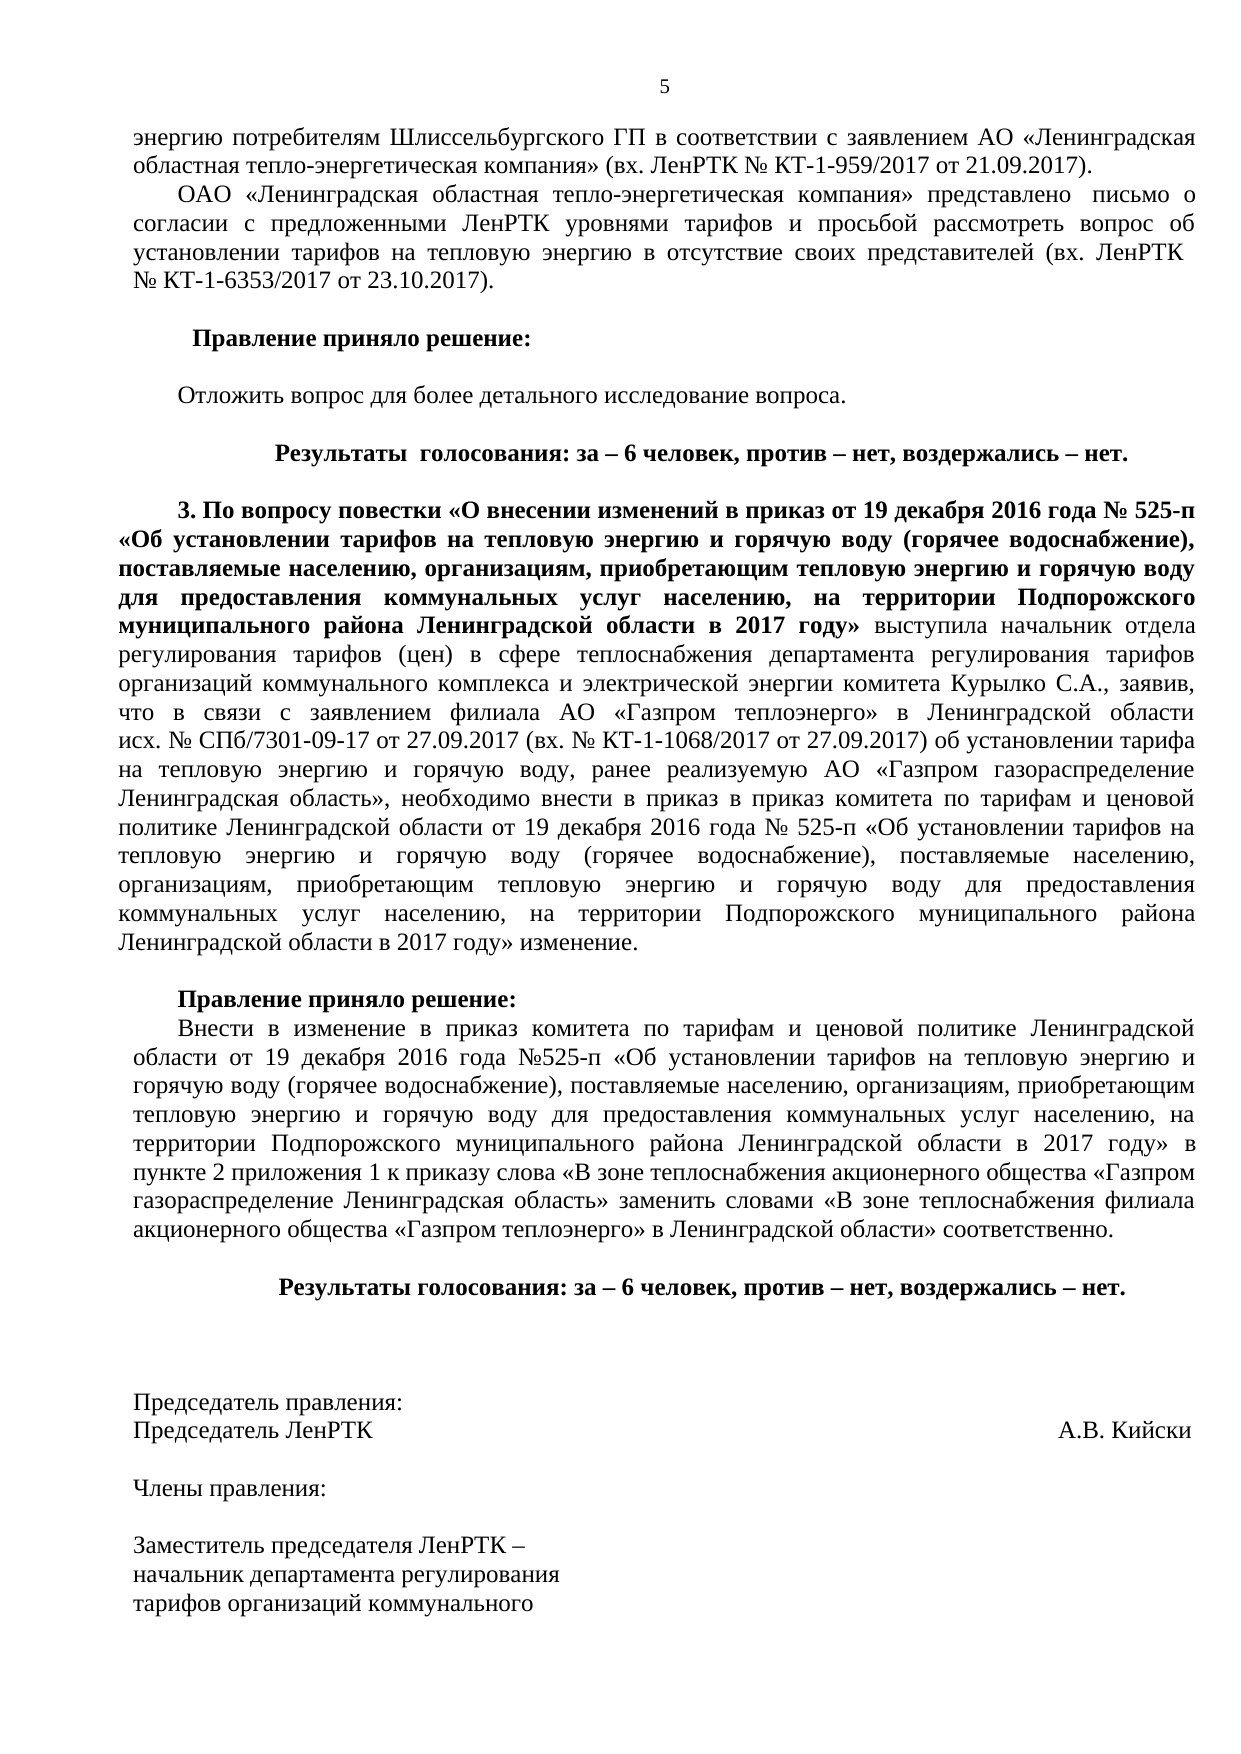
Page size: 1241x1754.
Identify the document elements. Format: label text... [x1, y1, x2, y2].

text 3. По вопросу повестки «О внесении изменений в приказ от 19 декабря 2016 года № 525-п «Об установлении тарифов на тепловую энергию и горячую воду (горячее водоснабжение), поставляемые населению, организациям, приобретающим тепловую энергию и горячую воду для предоставления коммунальных услуг населению, на территории Подпорожского муниципального района Ленинградской области в 2017 году» выступила начальник отдела регулирования тарифов (цен) в сфере теплоснабжения департамента регулирования тарифов организаций коммунального комплекса и электрической энергии комитета Курылко С.А., заявив, что в связи с заявлением филиала АО «Газпром теплоэнерго» в Ленинградской области исх. № СПб/7301-09-17 от 27.09.2017 (вх. № КТ-1-1068/2017 от 27.09.2017) об установлении тарифа на тепловую энергию и горячую воду, ранее реализуемую АО «Газпром газораспределение Ленинградская область», необходимо внести в приказ в приказ комитета по тарифам и ценовой политике Ленинградской области от 19 декабря 2016 года № 525-п «Об установлении тарифов на тепловую энергию и горячую воду (горячее водоснабжение), поставляемые населению, организациям, приобретающим тепловую энергию и горячую воду для предоставления коммунальных услуг населению, на территории Подпорожского муниципального района Ленинградской области в 2017 году» изменение. [118, 496, 1196, 956]
text начальник департамента регулирования [133, 1559, 1196, 1588]
text тарифов организаций коммунального [133, 1588, 1196, 1617]
text Председатель правления: [133, 1387, 1196, 1416]
text Председатель ЛенРТК А.В. Кийски [133, 1416, 1196, 1444]
text ОАО «Ленинградская областная тепло-энергетическая компания» представлено письмо о согласии с предложенными ЛенРТК уровнями тарифов и просьбой рассмотреть вопрос об установлении тарифов на тепловую энергию в отсутствие своих представителей (вх. ЛенРТК № КТ-1-6353/2017 от 23.10.2017). [133, 179, 1196, 294]
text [133, 122, 1196, 179]
text Правление приняло решение: [118, 984, 1196, 1013]
text Внести в изменение в приказ комитета по тарифам и ценовой политике Ленинградской области от 19 декабря 2016 года №525-п «Об установлении тарифов на тепловую энергию и горячую воду (горячее водоснабжение), поставляемые населению, организациям, приобретающим тепловую энергию и горячую воду для предоставления коммунальных услуг населению, на территории Подпорожского муниципального района Ленинградской области в 2017 году» в пункте 2 приложения 1 к приказу слова «В зоне теплоснабжения акционерного общества «Газпром газораспределение Ленинградская область» заменить словами «В зоне теплоснабжения филиала акционерного общества «Газпром теплоэнерго» в Ленинградской области» соответственно. [133, 1013, 1196, 1243]
text Заместитель председателя ЛенРТК – [133, 1531, 1196, 1559]
text Члены правления: [133, 1473, 1196, 1502]
text Результаты голосования: за – 6 человек, против – нет, воздержались – нет. [133, 438, 1211, 467]
text Отложить вопрос для более детального исследование вопроса. [133, 381, 1196, 409]
text Правление приняло решение: [133, 323, 1196, 352]
text Результаты голосования: за – 6 человек, против – нет, воздержались – нет. [118, 1272, 1211, 1301]
